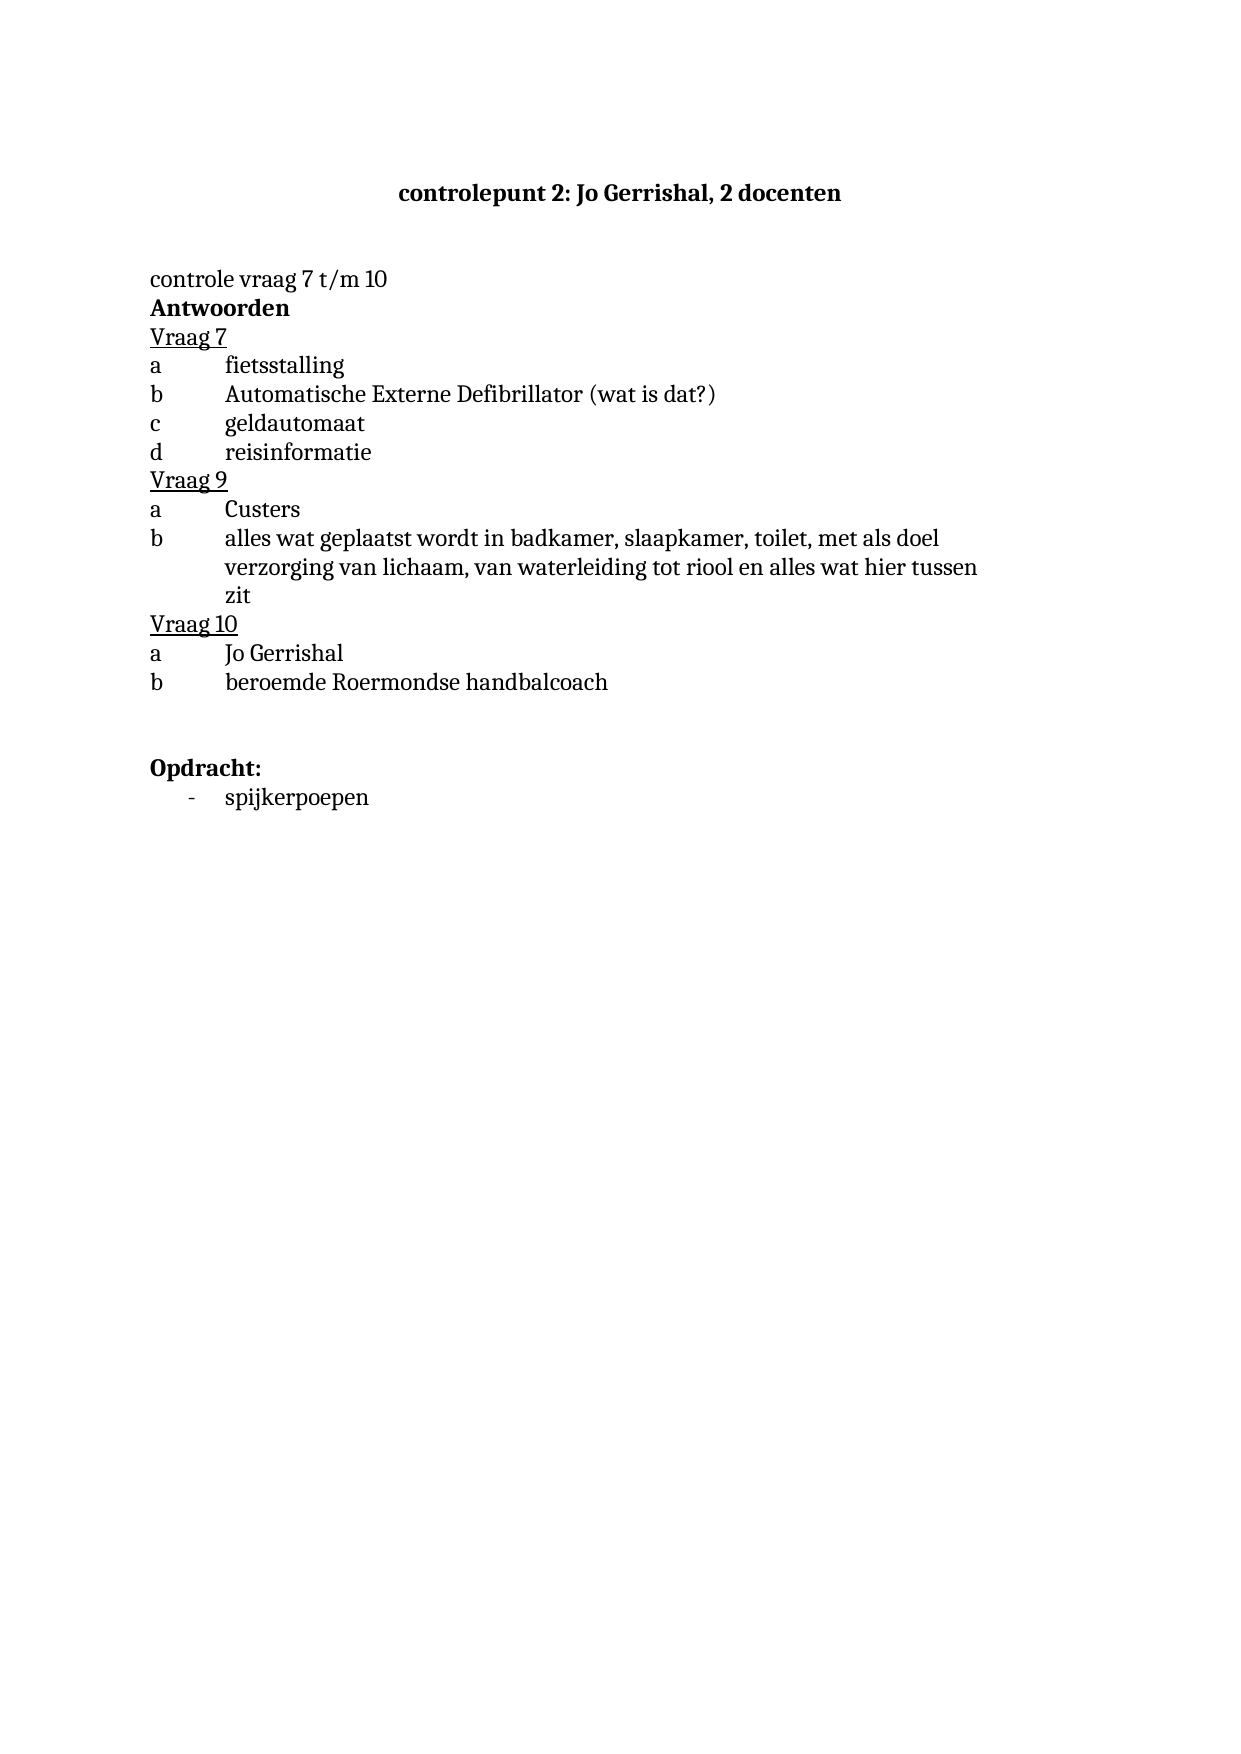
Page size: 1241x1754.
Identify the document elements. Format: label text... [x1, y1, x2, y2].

text d reisinformatie [150, 437, 1090, 466]
text b alles wat geplaatst wordt in badkamer, slaapkamer, toilet, met als doel verzorging van lichaam, van waterleiding tot riool en alles wat hier tussen zit [150, 524, 1090, 610]
text Vraag 10 [150, 610, 1090, 639]
text a Custers [150, 495, 1090, 524]
text c geldautomaat [150, 409, 1090, 437]
text a fietsstalling [150, 351, 1090, 380]
text controle vraag 7 t/m 10 [150, 265, 1090, 294]
list spijkerpoepen [187, 782, 1090, 811]
text controlepunt 2: Jo Gerrishal, 2 docenten [150, 179, 1090, 207]
text Vraag 9 [150, 466, 1090, 495]
text Antwoorden [150, 294, 1090, 322]
text b beroemde Roermondse handbalcoach [150, 667, 1090, 696]
text a Jo Gerrishal [150, 639, 1090, 667]
text b Automatische Externe Defibrillator (wat is dat?) [150, 380, 1090, 409]
text Vraag 7 [150, 322, 1090, 351]
text Opdracht: [150, 754, 1090, 782]
